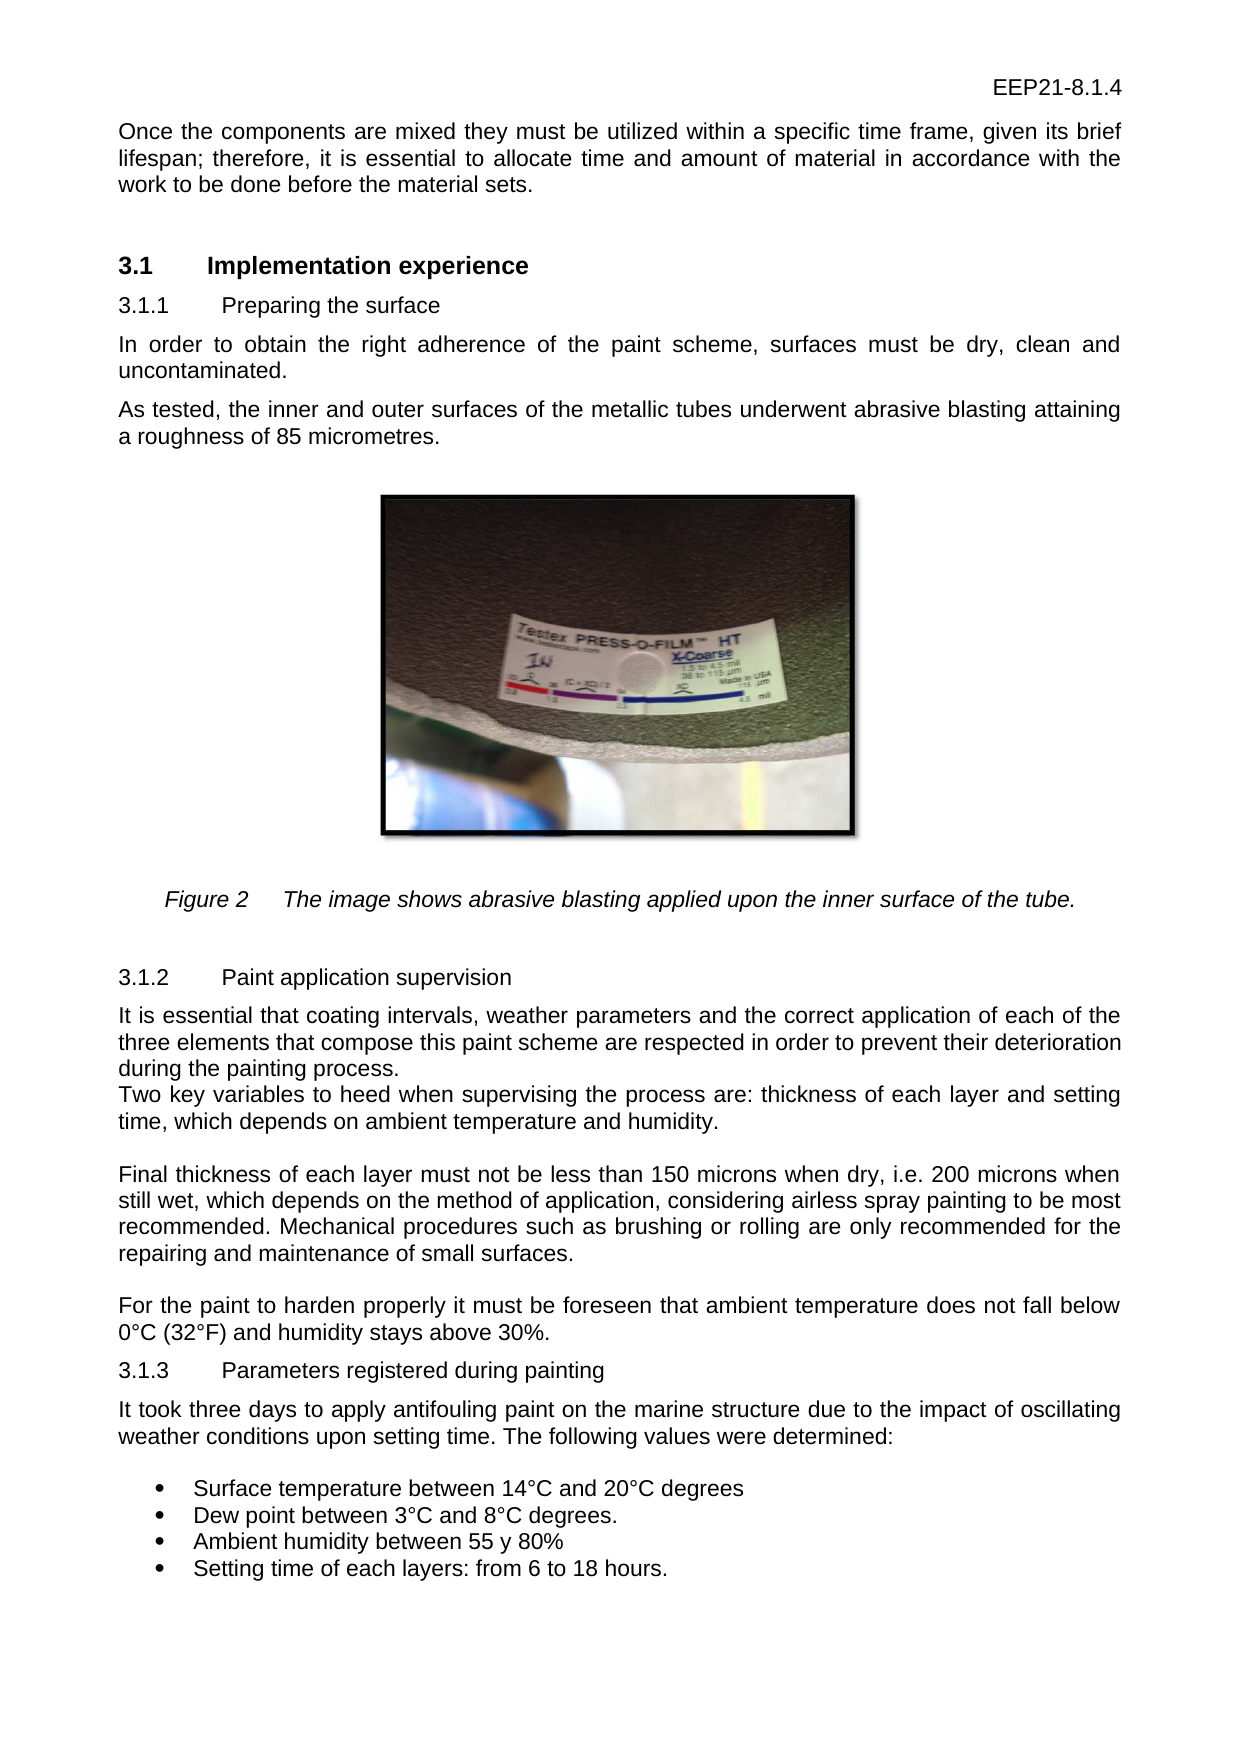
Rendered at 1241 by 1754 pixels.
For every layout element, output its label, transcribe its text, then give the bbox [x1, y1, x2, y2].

subtitle Paint application supervision [118, 963, 1122, 990]
text For the paint to harden properly it must be foreseen that ambient temperature does not fall below 0°C (32°F) and humidity stays above 30%. [118, 1292, 1122, 1345]
text In order to obtain the right adherence of the paint scheme, surfaces must be dry, clean and uncontaminated. [118, 331, 1122, 384]
subtitle Preparing the surface [118, 292, 1122, 318]
list Surface temperature between 14°C and 20°C degrees [156, 1475, 1122, 1502]
text As tested, the inner and outer surfaces of the metallic tubes underwent abrasive blasting attaining a roughness of 85 micrometres. [118, 396, 1122, 449]
list Setting time of each layers: from 6 to 18 hours. [156, 1554, 1122, 1581]
list Dew point between 3°C and 8°C degrees. [156, 1502, 1122, 1528]
list Ambient humidity between 55 y 80% [156, 1528, 1122, 1554]
text It took three days to apply antifouling paint on the marine structure due to the impact of oscillating weather conditions upon setting time. The following values were determined: [118, 1396, 1122, 1449]
subtitle Parameters registered during painting [118, 1357, 1122, 1384]
text Final thickness of each layer must not be less than 150 microns when dry, i.e. 200 microns when still wet, which depends on the method of application, considering airless spray painting to be most recommended. Mechanical procedures such as brushing or rolling are only recommended for the repairing and maintenance of small surfaces. [118, 1161, 1122, 1266]
text The image shows abrasive blasting applied upon the inner surface of the tube. [118, 886, 1122, 912]
text It is essential that coating intervals, weather parameters and the correct application of each of the three elements that compose this paint scheme are respected in order to prevent their deterioration during the painting process. [118, 1002, 1122, 1081]
subtitle Implementation experience [118, 251, 1122, 280]
text Once the components are mixed they must be utilized within a specific time frame, given its brief lifespan; therefore, it is essential to allocate time and amount of material in accordance with the work to be done before the material sets. [118, 118, 1122, 197]
text Two key variables to heed when supervising the process are: thickness of each layer and setting time, which depends on ambient temperature and humidity. [118, 1081, 1122, 1134]
